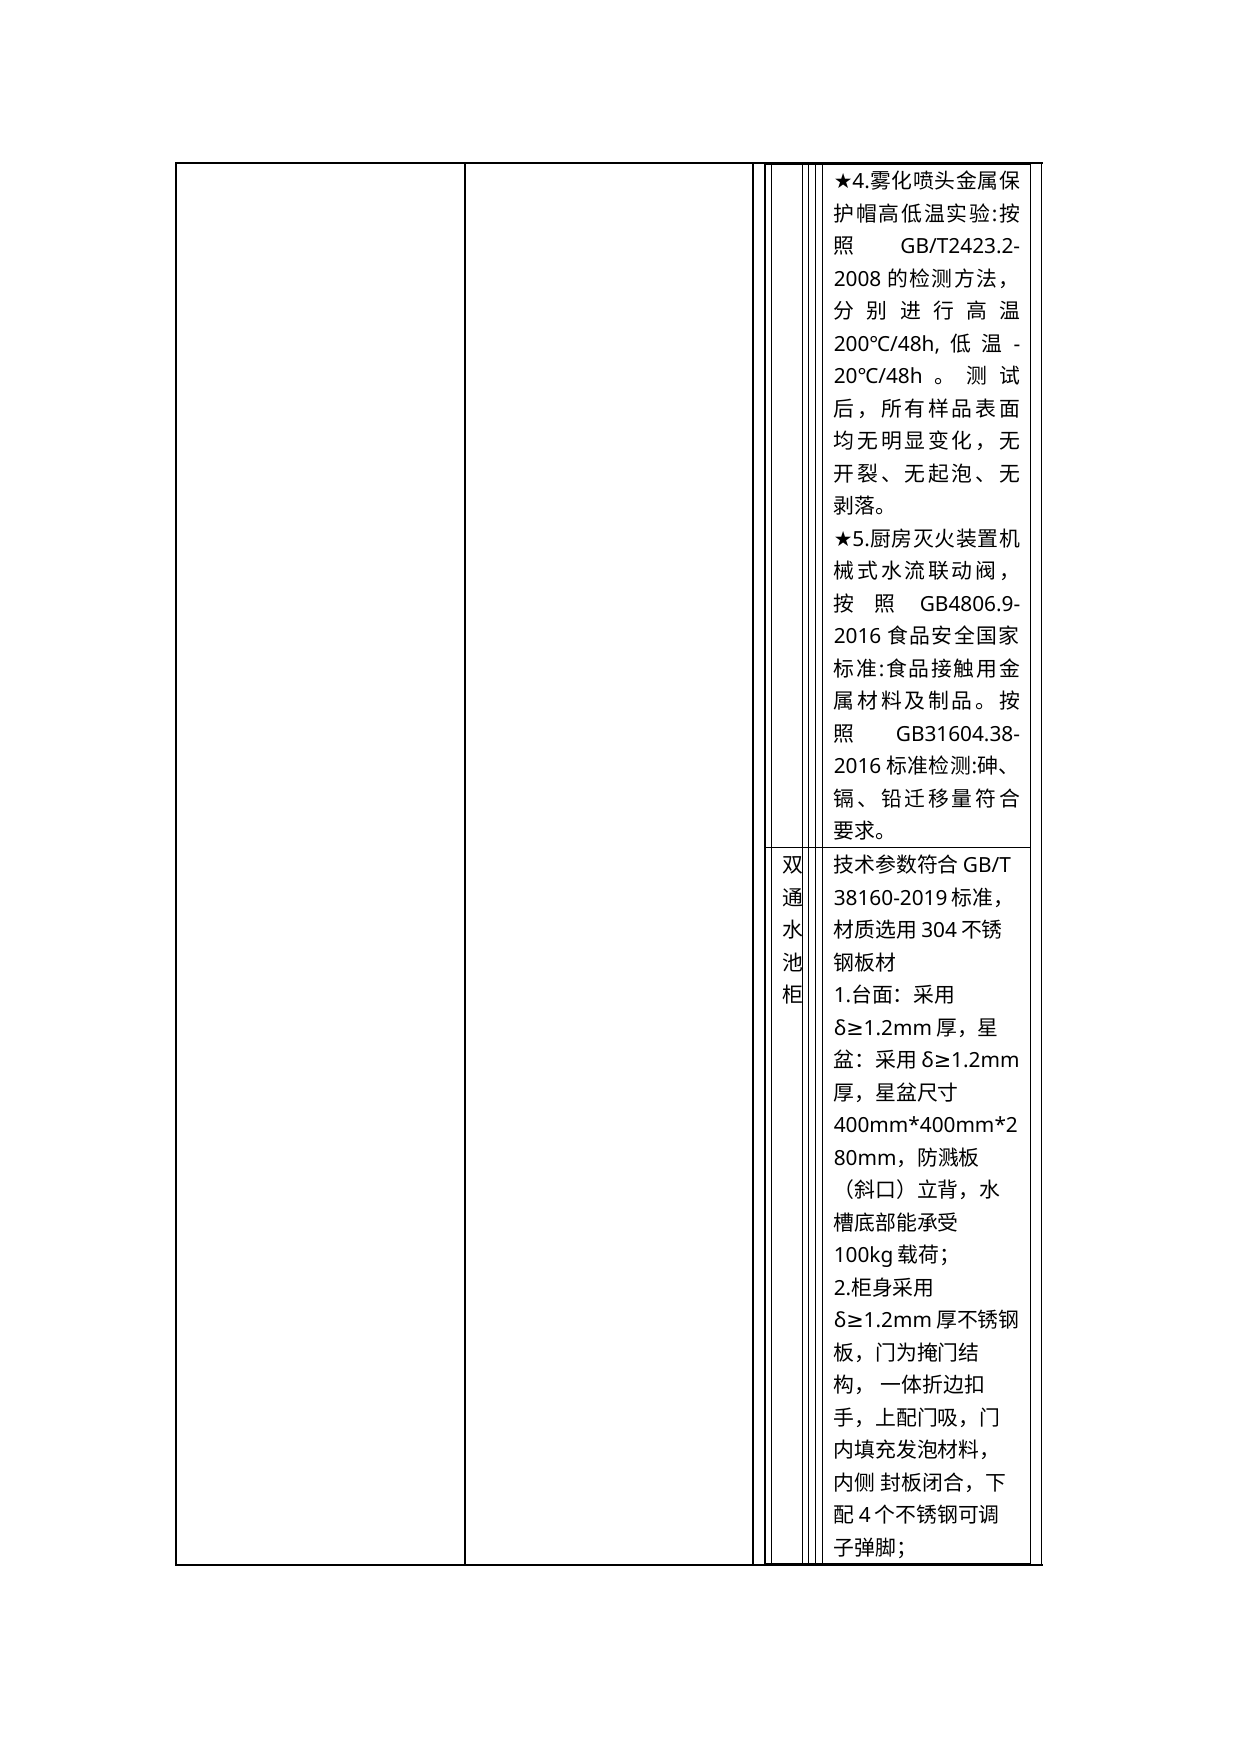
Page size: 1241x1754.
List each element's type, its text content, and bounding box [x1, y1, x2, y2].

table_cell [754, 164, 764, 1564]
table_cell [816, 848, 822, 1563]
table_cell [823, 848, 1030, 1563]
table_cell [772, 165, 802, 847]
table_cell [1031, 164, 1041, 1564]
table_cell [772, 848, 802, 1563]
table_cell [823, 165, 1030, 847]
table_cell [809, 165, 815, 847]
table_cell 1 [177, 164, 464, 1564]
table_cell [803, 848, 808, 1563]
table_cell [809, 848, 815, 1563]
table_cell [803, 165, 808, 847]
table_cell [766, 165, 771, 847]
table_cell [766, 848, 771, 1563]
table_cell [816, 165, 822, 847]
table_cell [466, 164, 752, 1564]
